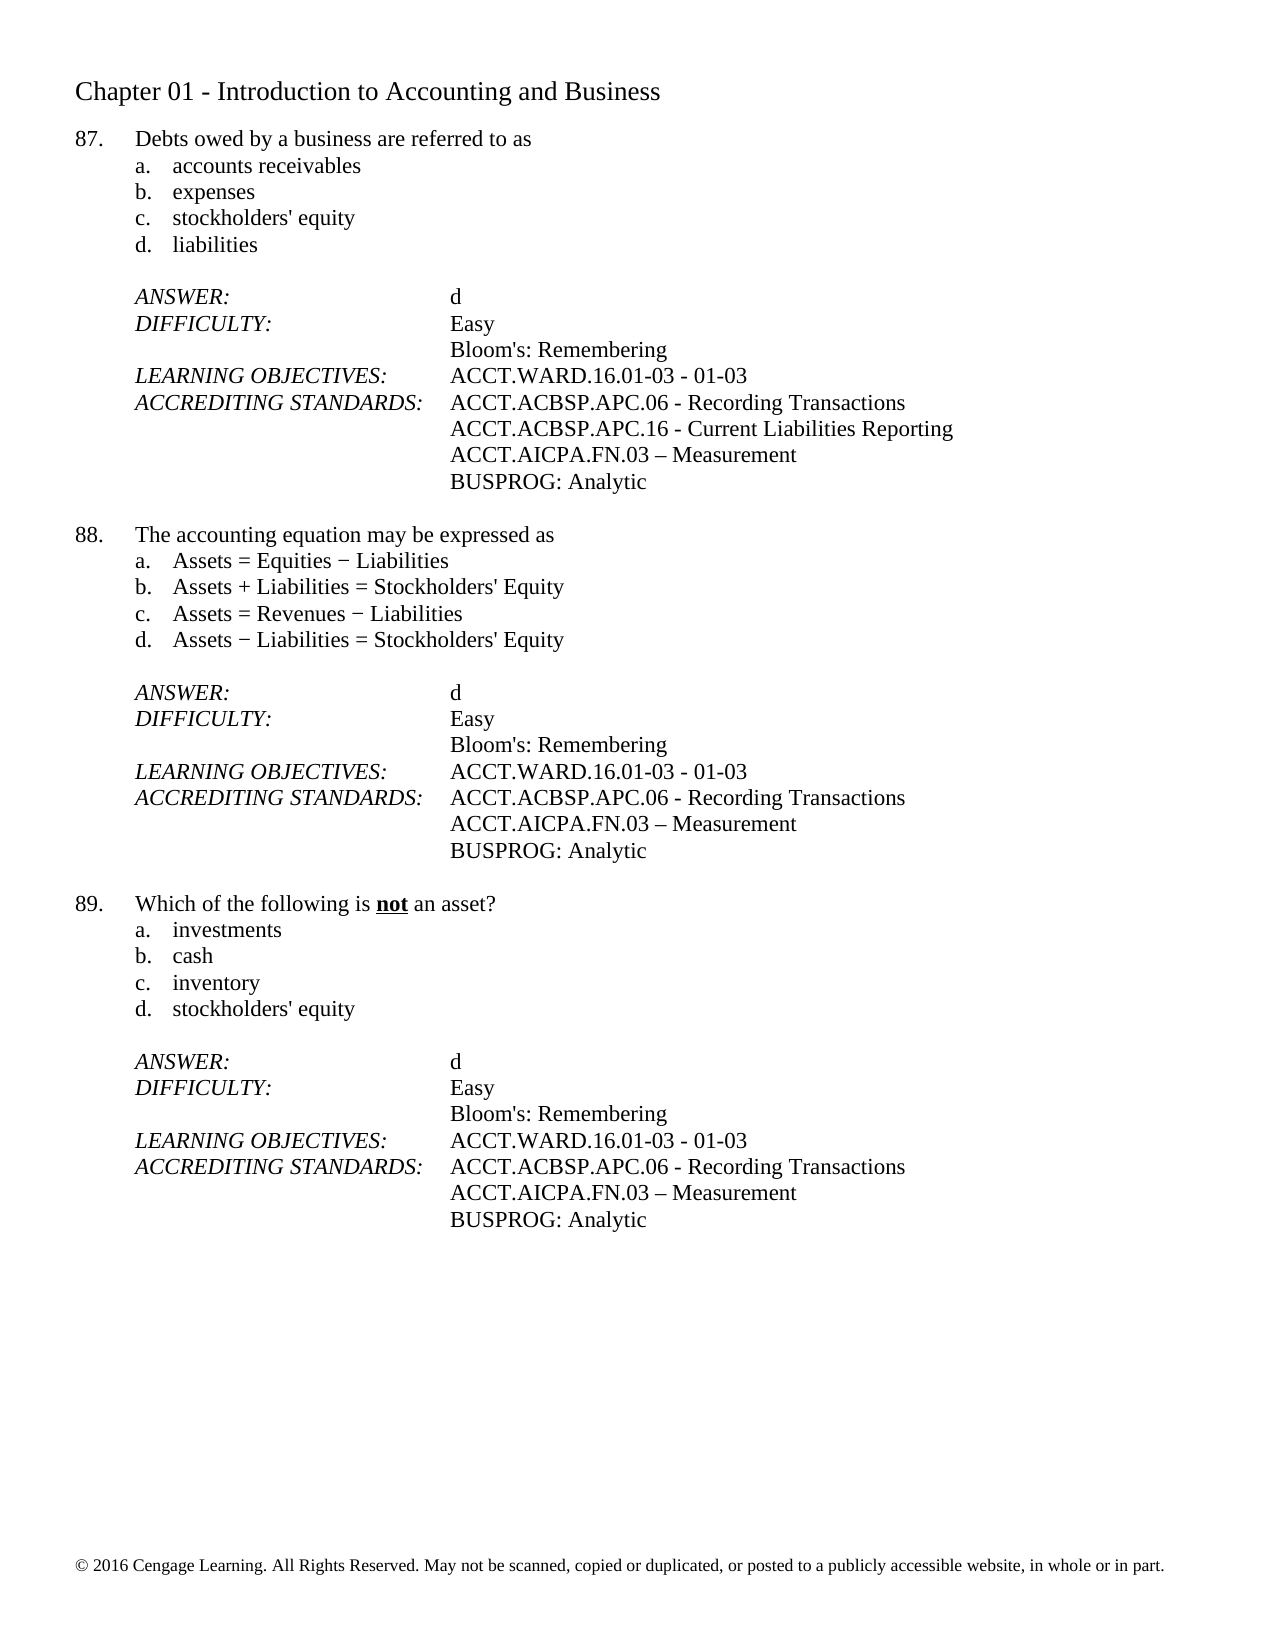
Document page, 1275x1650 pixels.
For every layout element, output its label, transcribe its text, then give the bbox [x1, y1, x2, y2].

text ANSWER: d [135, 679, 1200, 705]
text LEARNING OBJECTIVES: ACCT.WARD.16.01-03 - 01-03 [135, 362, 1200, 389]
text DIFFICULTY: Easy [135, 310, 1200, 336]
text ANSWER: d [135, 1048, 1200, 1074]
text Bloom's: Remembering [135, 1100, 1200, 1127]
text Bloom's: Remembering [135, 336, 1200, 362]
text ACCT.ACBSP.APC.16 - Current Liabilities Reporting [135, 415, 1200, 442]
list cash [135, 942, 1200, 969]
list Which of the following is not an asset? [75, 889, 1200, 916]
text ANSWER: d [135, 283, 1200, 310]
list stockholders' equity [135, 204, 1200, 231]
list liabilities [135, 231, 1200, 257]
list Assets = Equities − Liabilities [135, 547, 1200, 573]
text ACCT.AICPA.FN.03 – Measurement [135, 1179, 1200, 1206]
text BUSPROG: Analytic [135, 468, 1200, 494]
list stockholders' equity [135, 995, 1200, 1021]
list Debts owed by a business are referred to as [75, 125, 1200, 152]
list Assets − Liabilities = Stockholders' Equity [135, 626, 1200, 652]
text DIFFICULTY: Easy [135, 1074, 1200, 1100]
text ACCT.AICPA.FN.03 – Measurement [135, 811, 1200, 837]
list inventory [135, 969, 1200, 995]
text BUSPROG: Analytic [135, 837, 1200, 863]
list investments [135, 916, 1200, 942]
list The accounting equation may be expressed as [75, 521, 1200, 547]
list expenses [135, 178, 1200, 204]
text ACCREDITING STANDARDS: ACCT.ACBSP.APC.06 - Recording Transactions [135, 784, 1200, 811]
text BUSPROG: Analytic [135, 1206, 1200, 1232]
text ACCREDITING STANDARDS: ACCT.ACBSP.APC.06 - Recording Transactions [135, 389, 1200, 415]
text DIFFICULTY: Easy [135, 705, 1200, 731]
text LEARNING OBJECTIVES: ACCT.WARD.16.01-03 - 01-03 [135, 1127, 1200, 1153]
list Assets = Revenues − Liabilities [135, 600, 1200, 626]
text ACCT.AICPA.FN.03 – Measurement [135, 442, 1200, 468]
list accounts receivables [135, 152, 1200, 178]
text Bloom's: Remembering [135, 731, 1200, 758]
list Assets + Liabilities = Stockholders' Equity [135, 573, 1200, 600]
text LEARNING OBJECTIVES: ACCT.WARD.16.01-03 - 01-03 [135, 758, 1200, 784]
text ACCREDITING STANDARDS: ACCT.ACBSP.APC.06 - Recording Transactions [135, 1153, 1200, 1179]
